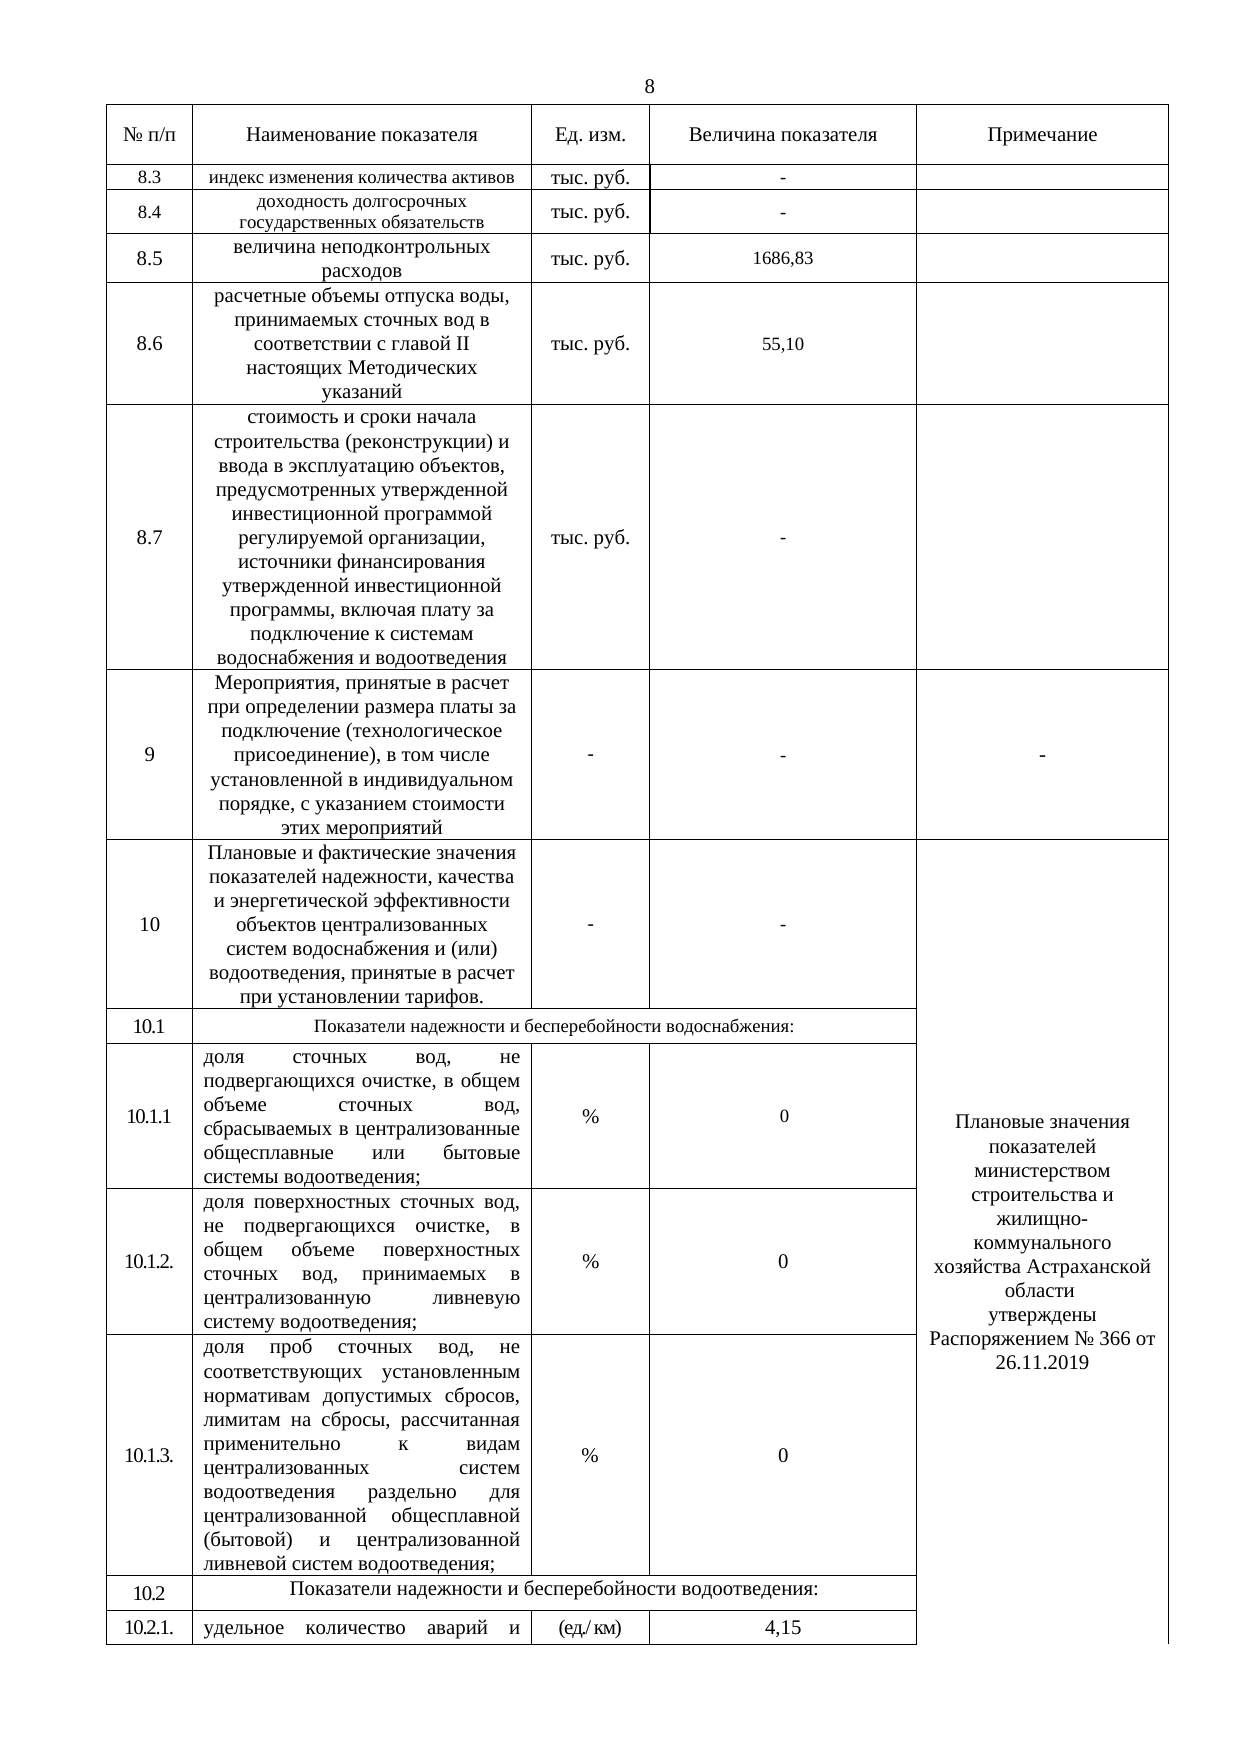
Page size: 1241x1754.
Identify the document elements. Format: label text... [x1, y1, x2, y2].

table_cell 1686,83 [650, 234, 916, 282]
table_cell доля поверхностных сточных вод, не подвергающихся очистке, в общем объеме поверхностных сточных вод, принимаемых в централизованную ливневую систему водоотведения; [193, 1189, 531, 1333]
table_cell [193, 1611, 531, 1644]
table_cell - [651, 165, 916, 189]
table_header Величина показателя [650, 105, 916, 164]
table_cell [917, 283, 1168, 403]
table_cell расчетные объемы отпуска воды, принимаемых сточных вод в соответствии с главой II настоящих Методических указаний [193, 283, 531, 403]
table_cell 10.2 [107, 1576, 192, 1609]
table_cell - [917, 670, 1168, 839]
table_cell 10.1.1 [107, 1044, 192, 1188]
table_cell Мероприятия, принятые в расчет при определении размера платы за подключение (технологическое присоединение), в том числе установленной в индивидуальном порядке, с указанием стоимости этих мероприятий [193, 670, 531, 839]
table_cell тыс. руб. [532, 405, 649, 669]
table_cell тыс. руб. [532, 234, 649, 282]
table_cell - [650, 405, 916, 669]
table_cell 10.1.2. [107, 1189, 192, 1333]
table_cell индекс изменения количества активов [193, 165, 531, 189]
table_cell 10 [107, 840, 192, 1008]
table_cell 0 [650, 1189, 916, 1333]
table_cell [917, 405, 1168, 669]
table_cell [917, 190, 1168, 233]
table_cell доля сточных вод, не подвергающихся очистке, в общем объеме сточных вод, сбрасываемых в централизованные общесплавные или бытовые системы водоотведения; [193, 1044, 531, 1188]
table_cell - [650, 670, 916, 839]
table_cell 0 [650, 1335, 916, 1575]
table_cell доля проб сточных вод, не соответствующих установленным нормативам допустимых сбросов, лимитам на сбросы, рассчитанная применительно к видам централизованных систем водоотведения раздельно для централизованной общесплавной (бытовой) и централизованной ливневой систем водоотведения; [193, 1335, 531, 1575]
table_header Наименование показателя [193, 105, 531, 164]
table_cell % [532, 1044, 649, 1188]
table_cell - [532, 670, 649, 839]
table_cell 8.7 [107, 405, 192, 669]
table_cell 0 [650, 1044, 916, 1188]
table_header № п/п [107, 105, 192, 164]
table_cell тыс. руб. [532, 165, 649, 189]
table_cell Показатели надежности и бесперебойности водоотведения: [193, 1576, 916, 1609]
table_cell 4,15 [650, 1611, 916, 1644]
table_cell 8.3 [107, 165, 192, 189]
table_cell % [532, 1189, 649, 1333]
table_cell - [650, 840, 916, 1008]
table_cell доходность долгосрочных государственных обязательств [193, 190, 531, 233]
table_cell величина неподконтрольных расходов [193, 234, 531, 282]
table_cell стоимость и сроки начала строительства (реконструкции) и ввода в эксплуатацию объектов, предусмотренных утвержденной инвестиционной программой регулируемой организации, источники финансирования утвержденной инвестиционной программы, включая плату за подключение к системам водоснабжения и водоотведения [193, 405, 531, 669]
table_cell 10.2.1. [107, 1611, 192, 1644]
table_cell тыс. руб. [532, 283, 649, 403]
table_cell 9 [107, 670, 192, 839]
table_cell Показатели надежности и бесперебойности водоснабжения: [193, 1009, 916, 1043]
table_cell % [532, 1335, 649, 1575]
table_cell 55,10 [650, 283, 916, 403]
table_cell 8.6 [107, 283, 192, 403]
table_cell - [651, 190, 916, 233]
table_cell Плановые и фактические значения показателей надежности, качества и энергетической эффективности объектов централизованных систем водоснабжения и (или) водоотведения, принятые в расчет при установлении тарифов. [193, 840, 531, 1008]
table_header Примечание [917, 105, 1168, 164]
table_cell [917, 234, 1168, 282]
table_cell 8.5 [107, 234, 192, 282]
table_cell - [532, 840, 649, 1008]
table_cell Плановые значения показателей министерством строительства и жилищно-коммунального хозяйства Астраханской области утверждены Распоряжением № 366 от 26.11.2019 [917, 840, 1168, 1644]
table_cell 10.1.3. [107, 1335, 192, 1575]
table_header Ед. изм. [532, 105, 649, 164]
table_cell [917, 165, 1168, 189]
table_cell 10.1 [107, 1009, 192, 1043]
table_cell тыс. руб. [532, 190, 649, 233]
table_cell 8.4 [107, 190, 192, 233]
table_cell (ед./ км) [532, 1611, 649, 1644]
